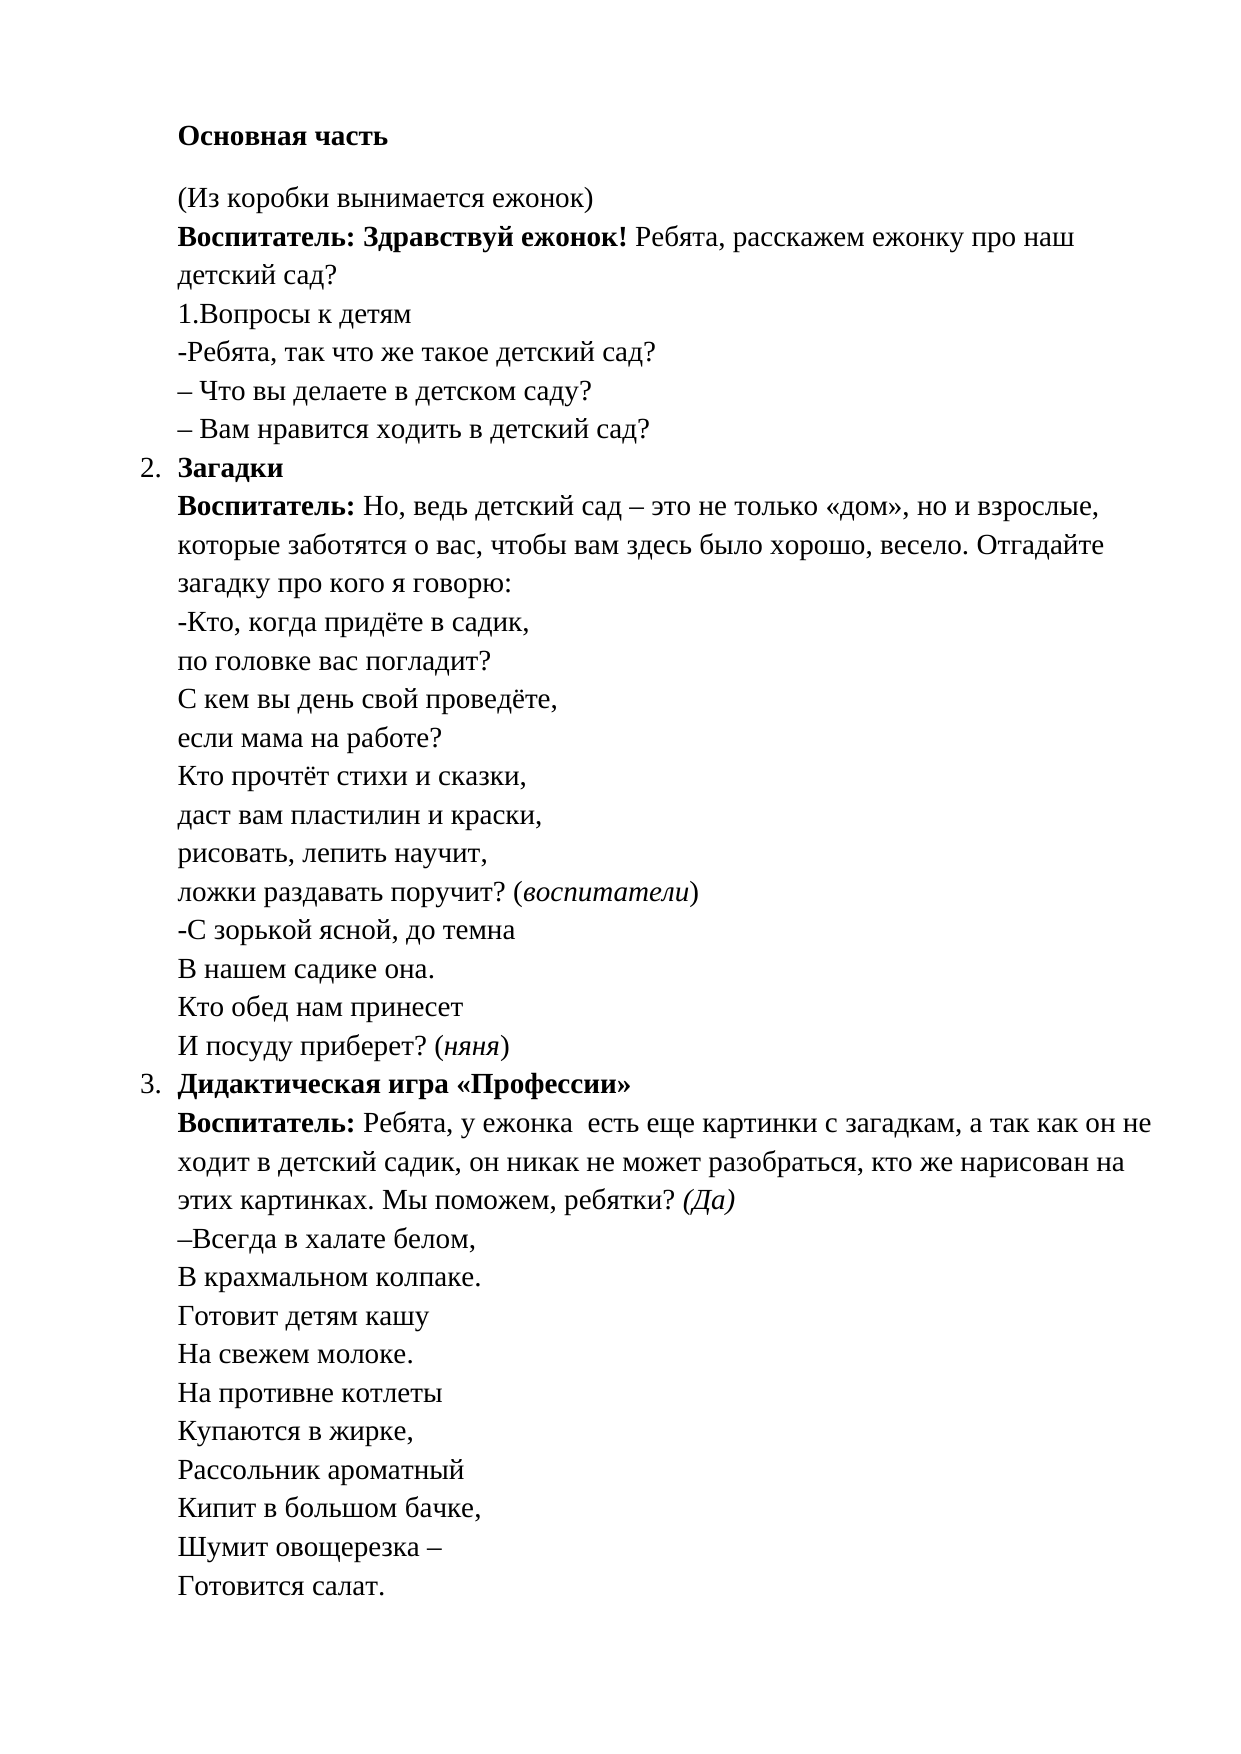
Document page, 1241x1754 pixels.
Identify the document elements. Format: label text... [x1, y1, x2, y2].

text Воспитатель: Но, ведь детский сад – это не только «дом», но и взрослые, которые заботятся о вас, чтобы вам здесь было хорошо, весело. Отгадайте загадку про кого я говорю: [177, 488, 1152, 599]
text рисовать, лепить научит, [177, 835, 1152, 869]
text И посуду приберет? (няня) [177, 1028, 1152, 1062]
text по головке вас погладит? [177, 643, 1152, 676]
text -Кто, когда придёте в садик, [177, 604, 1152, 638]
text Готовится салат. [177, 1568, 1152, 1601]
text Основная часть [177, 118, 1152, 152]
text Готовит детям кашу [177, 1298, 1152, 1331]
text В нашем садике она. [177, 951, 1152, 984]
text (Из коробки вынимается ежонок) [177, 180, 1152, 214]
text если мама на работе? [177, 720, 1152, 753]
text даст вам пластилин и краски, [177, 797, 1152, 830]
text Кипит в большом бачке, [177, 1491, 1152, 1524]
text – Что вы делаете в детском саду? [177, 373, 1152, 406]
list Дидактическая игра «Профессии» [140, 1067, 1152, 1100]
text Воспитатель: Ребята, у ежонка есть еще картинки с загадкам, а так как он не ходит в детский садик, он никак не может разобраться, кто же нарисован на этих картинках. Мы поможем, ребятки? (Да) [177, 1105, 1152, 1216]
text Воспитатель: Здравствуй ежонок! Ребята, расскажем ежонку про наш детский сад? [177, 219, 1152, 291]
text – Вам нравится ходить в детский сад? [177, 411, 1152, 445]
text –Всегда в халате белом, [177, 1221, 1152, 1254]
text -Ребята, так что же такое детский сад? [177, 334, 1152, 368]
list Загадки [140, 450, 1152, 483]
text На свежем молоке. [177, 1336, 1152, 1370]
text Шумит овощерезка – [177, 1529, 1152, 1563]
text -С зорькой ясной, до темна [177, 912, 1152, 946]
text В крахмальном колпаке. [177, 1259, 1152, 1293]
text 1.Вопросы к детям [177, 296, 1152, 329]
text Рассольник ароматный [177, 1452, 1152, 1486]
text ложки раздавать поручит? (воспитатели) [177, 874, 1152, 907]
text Кто обед нам принесет [177, 989, 1152, 1023]
text На противне котлеты [177, 1375, 1152, 1408]
text С кем вы день свой проведёте, [177, 681, 1152, 715]
text Купаются в жирке, [177, 1413, 1152, 1447]
text Кто прочтёт стихи и сказки, [177, 758, 1152, 792]
